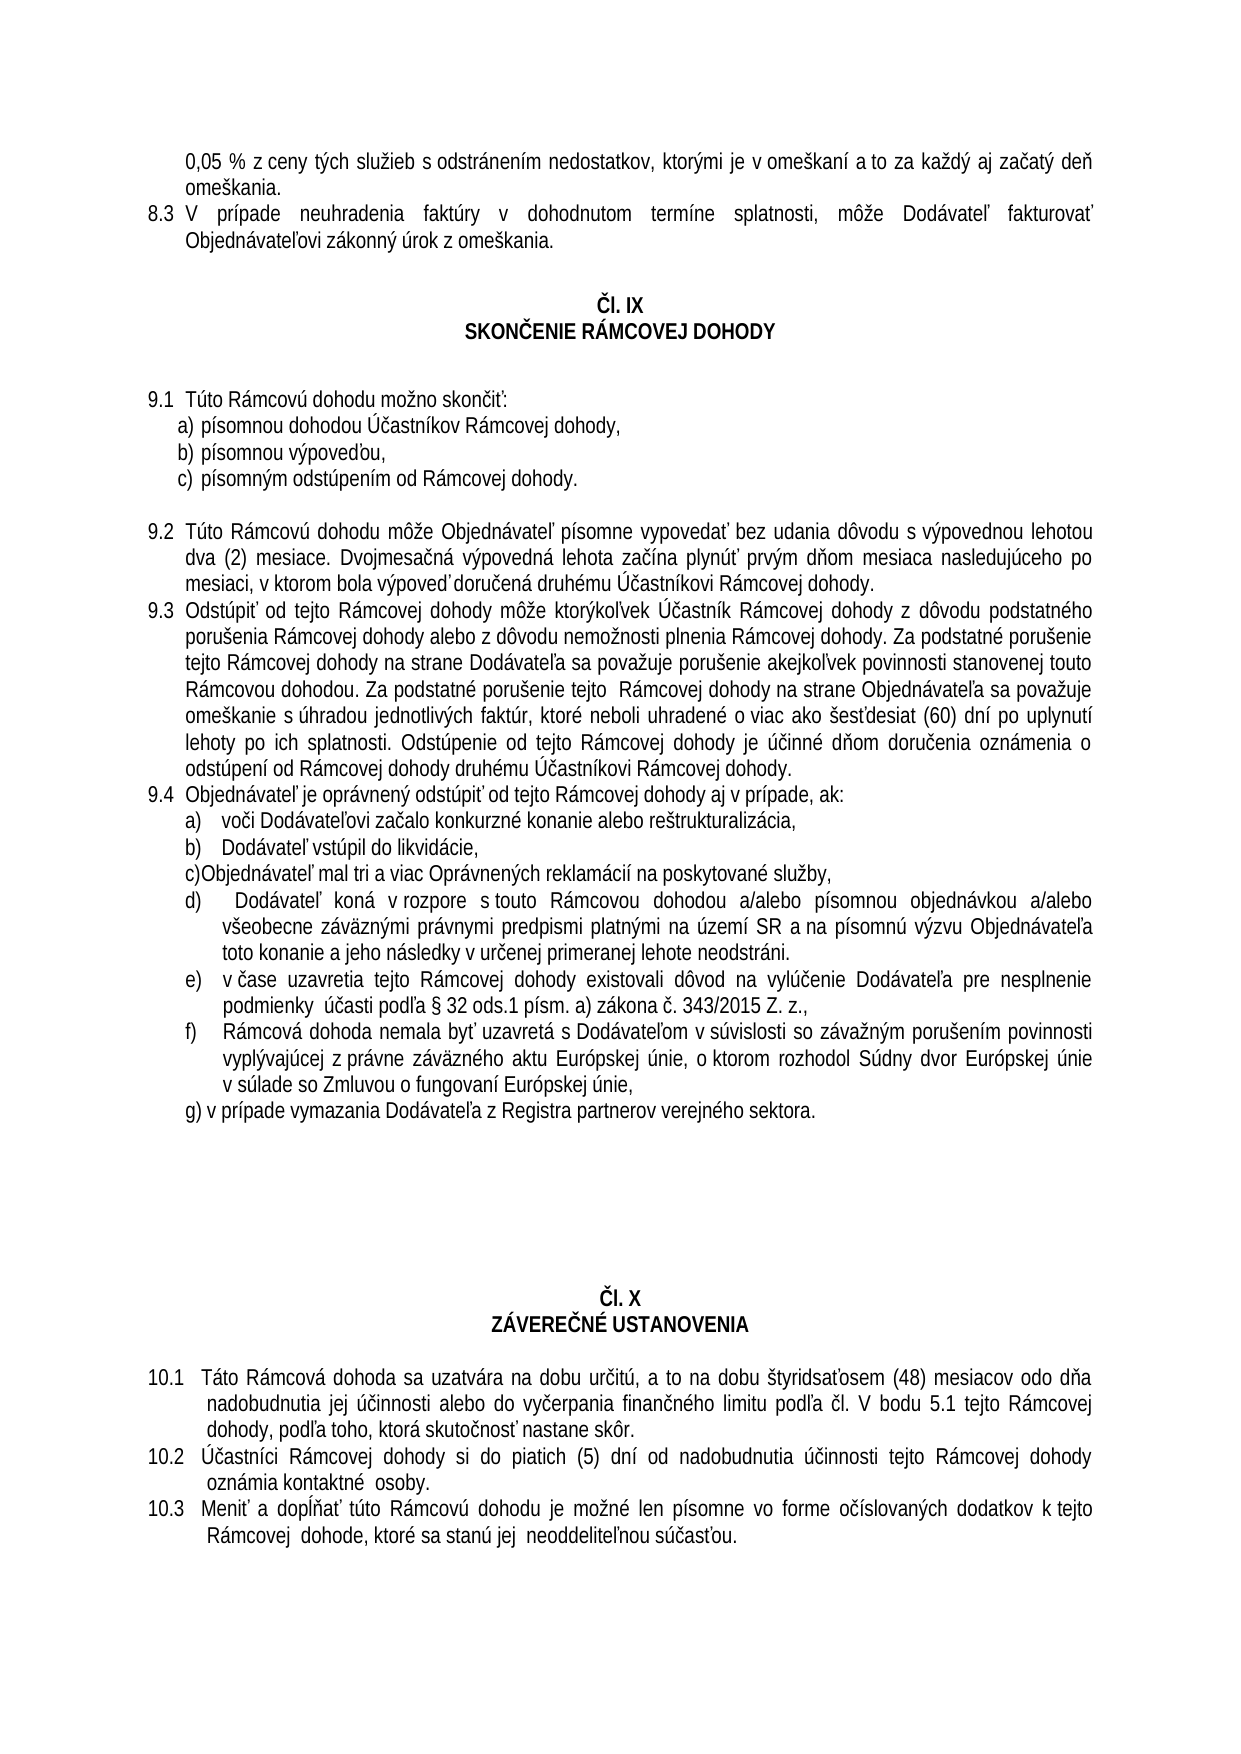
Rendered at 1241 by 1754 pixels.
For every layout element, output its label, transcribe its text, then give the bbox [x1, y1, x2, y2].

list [148, 148, 1093, 200]
list SKONČENIE RÁMCOVEJ DOHODY [148, 318, 1093, 344]
list Dodávateľ koná v rozpore s touto Rámcovou dohodou a/alebo písomnou objednávkou a/alebo všeobecne záväznými právnymi predpismi platnými na území SR a na písomnú výzvu Objednávateľa toto konanie a jeho následky v určenej primeranej lehote neodstráni. [185, 887, 1093, 966]
list Meniť a dopĺňať túto Rámcovú dohodu je možné len písomne vo forme očíslovaných dodatkov k tejto Rámcovej dohode, ktoré sa stanú jej neoddeliteľnou súčasťou. [148, 1495, 1093, 1548]
list Táto Rámcová dohoda sa uzatvára na dobu určitú, a to na dobu štyridsaťosem (48) mesiacov odo dňa nadobudnutia jej účinnosti alebo do vyčerpania finančného limitu podľa čl. V bodu 5.1 tejto Rámcovej dohody, podľa toho, ktorá skutočnosť nastane skôr. [148, 1363, 1093, 1443]
list písomnou dohodou Účastníkov Rámcovej dohody, [177, 412, 1093, 438]
list Objednávateľ mal tri a viac Oprávnených reklamácií na poskytované služby, [185, 860, 1093, 887]
list V prípade neuhradenia faktúry v dohodnutom termíne splatnosti, môže Dodávateľ fakturovať Objednávateľovi zákonný úrok z omeškania. [148, 200, 1093, 253]
list Túto Rámcovú dohodu môže Objednávateľ písomne vypovedať bez udania dôvodu s výpovednou lehotou dva (2) mesiace. Dvojmesačná výpovedná lehota začína plynúť prvým dňom mesiaca nasledujúceho po mesiaci, v ktorom bola výpoveď doručená druhému Účastníkovi Rámcovej dohody. [148, 518, 1093, 597]
list Čl. IX [148, 292, 1093, 318]
list Objednávateľ je oprávnený odstúpiť od tejto Rámcovej dohody aj v prípade, ak: [148, 781, 1093, 807]
list v čase uzavretia tejto Rámcovej dohody existovali dôvod na vylúčenie Dodávateľa pre nesplnenie podmienky účasti podľa § 32 ods.1 písm. a) zákona č. 343/2015 Z. z., [185, 966, 1093, 1018]
list písomným odstúpením od Rámcovej dohody. [177, 465, 1093, 491]
list Čl. X [148, 1284, 1093, 1311]
list Rámcová dohoda nemala byť uzavretá s Dodávateľom v súvislosti so závažným porušením povinnosti vyplývajúcej z právne záväzného aktu Európskej únie, o ktorom rozhodol Súdny dvor Európskej únie v súlade so Zmluvou o fungovaní Európskej únie, [185, 1018, 1093, 1097]
list Túto Rámcovú dohodu možno skončiť: [148, 386, 1093, 412]
list v prípade vymazania Dodávateľa z Registra partnerov verejného sektora. [185, 1097, 1093, 1124]
list Účastníci Rámcovej dohody si do piatich (5) dní od nadobudnutia účinnosti tejto Rámcovej dohody oznámia kontaktné osoby. [148, 1443, 1093, 1495]
list voči Dodávateľovi začalo konkurzné konanie alebo reštrukturalizácia, [185, 807, 1093, 834]
list písomnou výpoveďou, [177, 438, 1093, 465]
list Dodávateľ vstúpil do likvidácie, [185, 834, 1093, 860]
list Odstúpiť od tejto Rámcovej dohody môže ktorýkoľvek Účastník Rámcovej dohody z dôvodu podstatného porušenia Rámcovej dohody alebo z dôvodu nemožnosti plnenia Rámcovej dohody. Za podstatné porušenie tejto Rámcovej dohody na strane Dodávateľa sa považuje porušenie akejkoľvek povinnosti stanovenej touto Rámcovou dohodou. Za podstatné porušenie tejto Rámcovej dohody na strane Objednávateľa sa považuje omeškanie s úhradou jednotlivých faktúr, ktoré neboli uhradené o viac ako šesťdesiat (60) dní po uplynutí lehoty po ich splatnosti. Odstúpenie od tejto Rámcovej dohody je účinné dňom doručenia oznámenia o odstúpení od Rámcovej dohody druhému Účastníkovi Rámcovej dohody. [148, 597, 1093, 781]
list ZÁVEREČNÉ USTANOVENIA [148, 1311, 1093, 1337]
